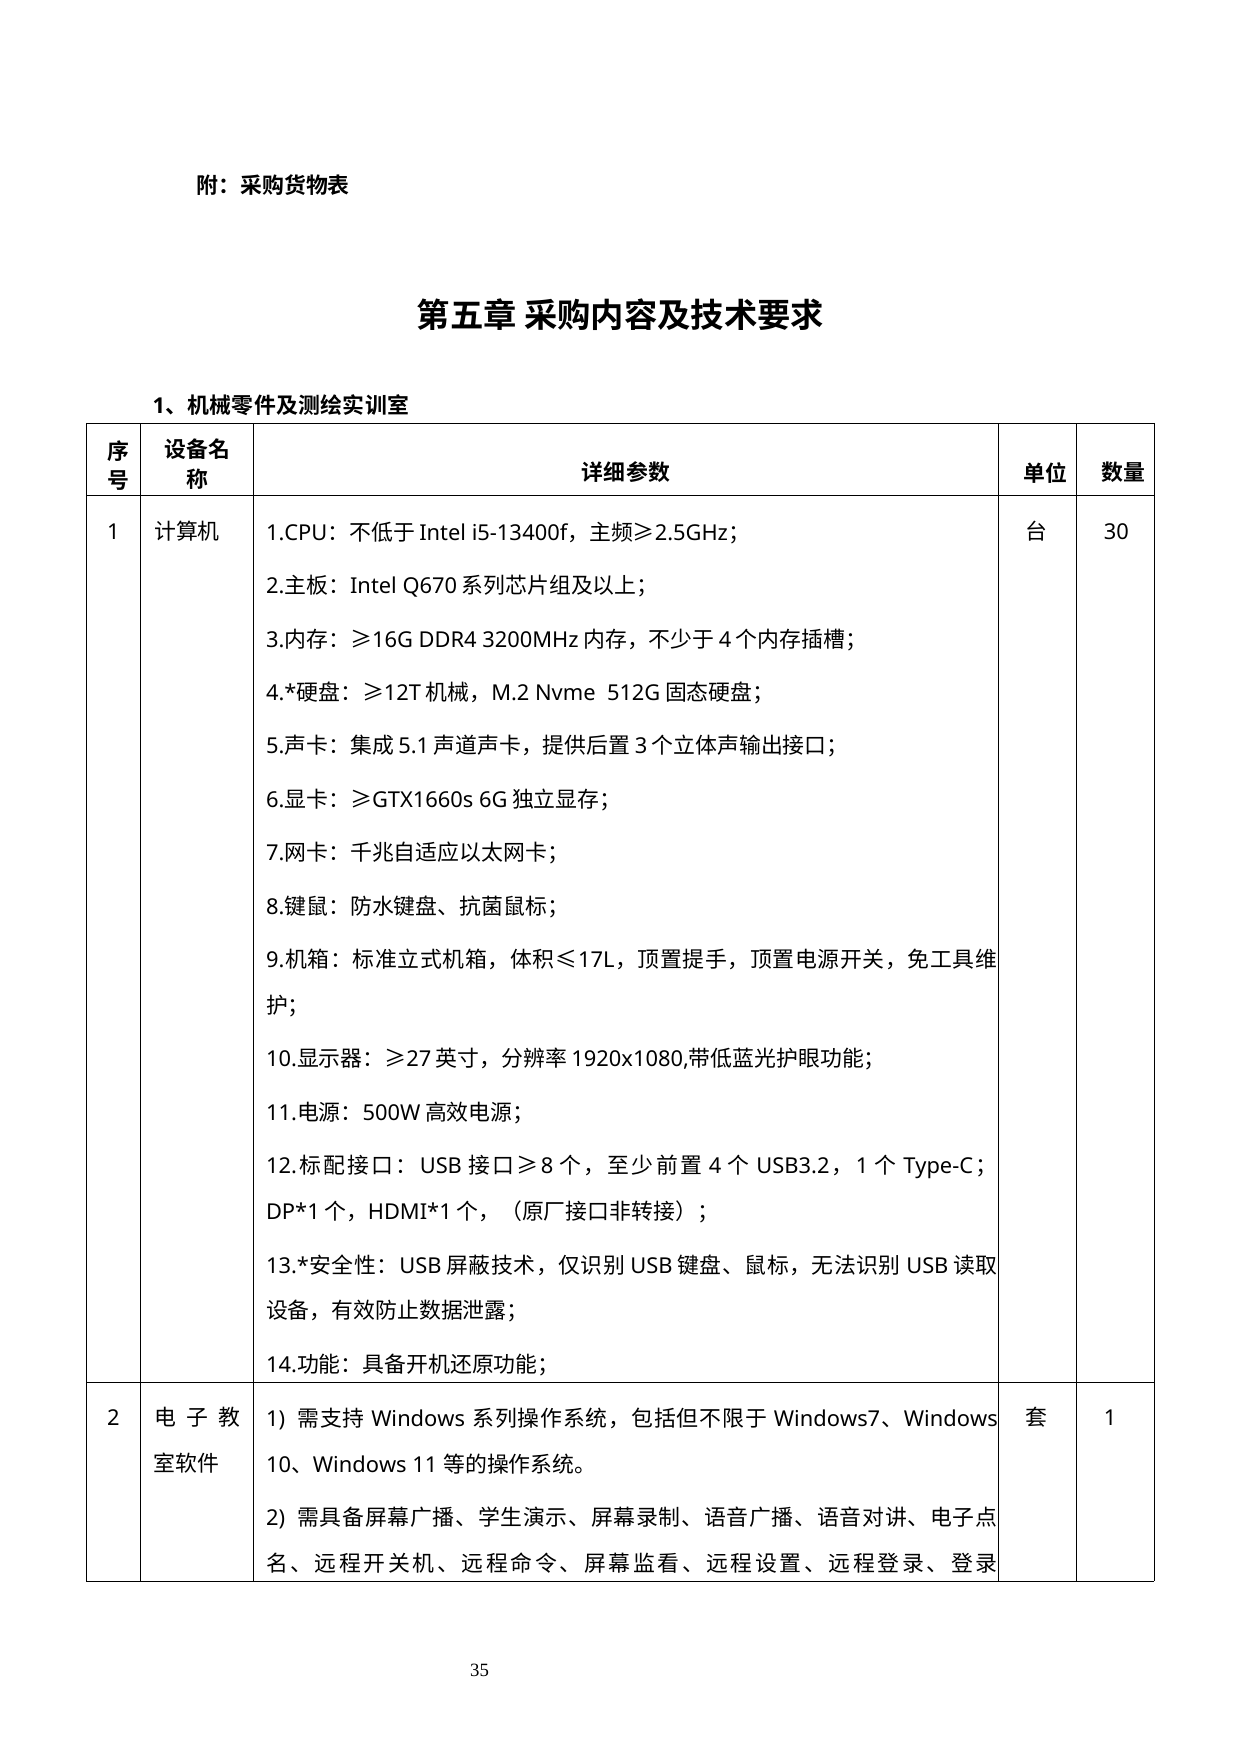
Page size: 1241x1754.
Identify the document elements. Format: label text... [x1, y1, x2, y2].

table_cell 计算机 [141, 496, 253, 1381]
table_cell 1 [87, 496, 140, 1381]
table_cell 套 [999, 1383, 1076, 1581]
table_header 设备名称 [141, 424, 253, 495]
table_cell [254, 1383, 998, 1581]
table_cell 1 [1077, 1383, 1154, 1581]
table_header 详细参数 [254, 424, 998, 495]
table_header 数量 [1077, 424, 1154, 495]
table_cell 台 [999, 496, 1076, 1381]
table_header 单位 [999, 424, 1076, 495]
table_cell 30 [1077, 496, 1154, 1381]
text 第五章 采购内容及技术要求 [152, 289, 1088, 337]
table_cell 2 [87, 1383, 140, 1581]
text 附：采购货物表 [152, 150, 1088, 204]
table_cell 1.CPU：不低于Intel i5-13400f，主频≥2.5GHz； 2.主板：Intel Q670系列芯片组及以上； 3.内存：≥16G DDR4 3200MHz内存，不少于4个内存插槽； 4.*硬盘：≥12T机械，M.2 Nvme 512G固态硬盘； 5.声卡：集成5.1声道声卡，提供后置3个立体声输出接口； 6.显卡：≥GTX1660s 6G独立显存； 7.网卡：千兆自适应以太网卡； 8.键鼠：防水键盘、抗菌鼠标； 9.机箱：标准立式机箱，体积≤17L，顶置提手，顶置电源开关，免工具维护； 10.显示器：≥27英寸，分辨率1920x1080,带低蓝光护眼功能； 11.电源：500W高效电源； 12.标配接口：USB接口≥8个，至少前置4个USB3.2，1个Type-C；DP*1个，HDMI*1个，（原厂接口非转接）； 13.*安全性：USB屏蔽技术，仅识别USB键盘、鼠标，无法识别USB读取设备，有效防止数据泄露； 14.功能：具备开机还原功能； [254, 496, 998, 1381]
list 1、机械零件及测绘实训室 [152, 377, 1088, 423]
table_cell 电子教室软件 [141, 1383, 253, 1581]
table_header 序 号 [87, 424, 140, 495]
